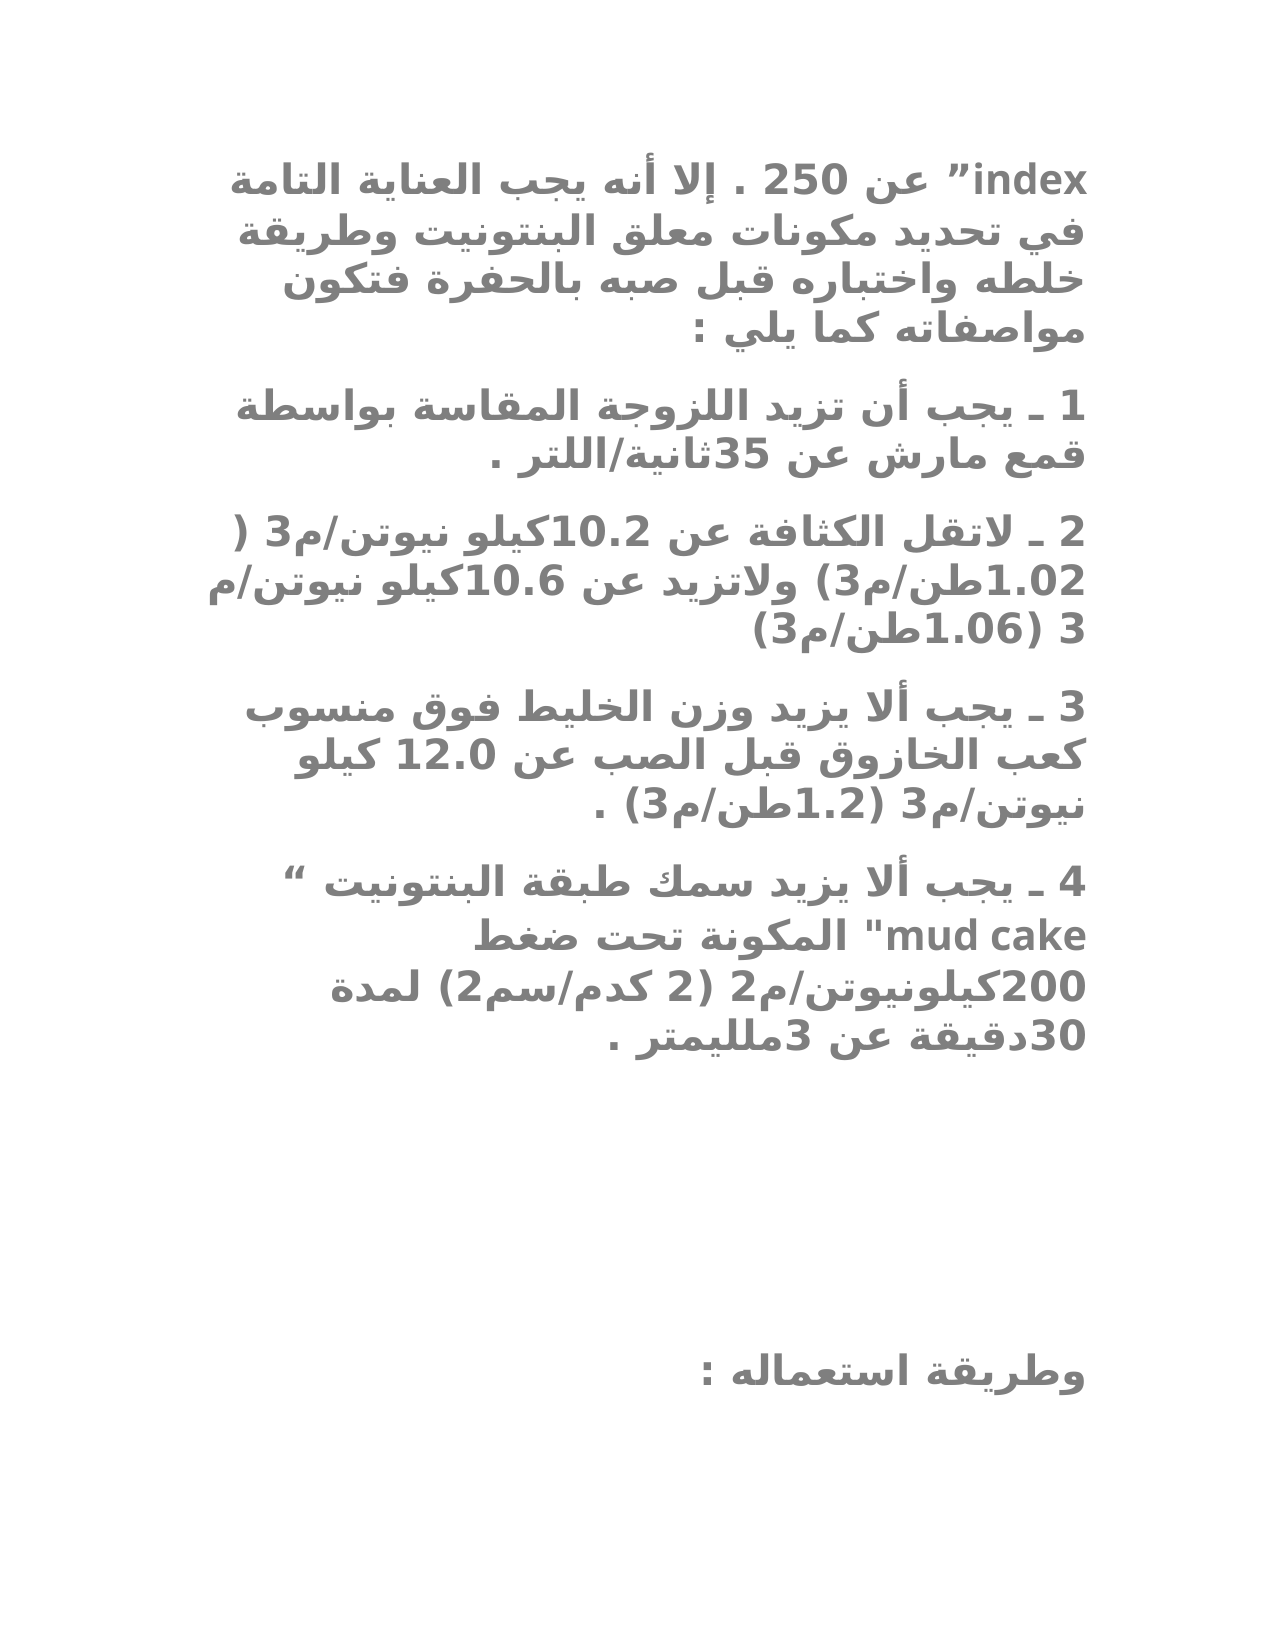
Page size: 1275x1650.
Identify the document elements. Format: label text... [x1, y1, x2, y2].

text 1 ـ يجب أن تزيد اللزوجة المقاسة بواسطة قمع مارش عن 35ثانية/اللتر . [187, 535, 1087, 632]
text 4 ـ يجب ألا يزيد سمك طبقة البنتونيت “mud cake" المكونة تحت ضغط 200كيلونيوتن/م2 (2 كدم/سم2) لمدة 30دقيقة عن 3ملليمتر . [187, 1011, 1087, 1214]
text 3 ـ يجب ألا يزيد وزن الخليط فوق منسوب كعب الخازوق قبل الصب عن 12.0 كيلو نيوتن/م3 (1.2طن/م3) . [187, 836, 1087, 982]
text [187, 150, 1087, 506]
text 2 ـ لاتقل الكثافة عن 10.2كيلو نيوتن/م3 (1.02طن/م3) ولاتزيد عن 10.6كيلو نيوتن/م3 (1.06طن/م3) [187, 662, 1087, 807]
